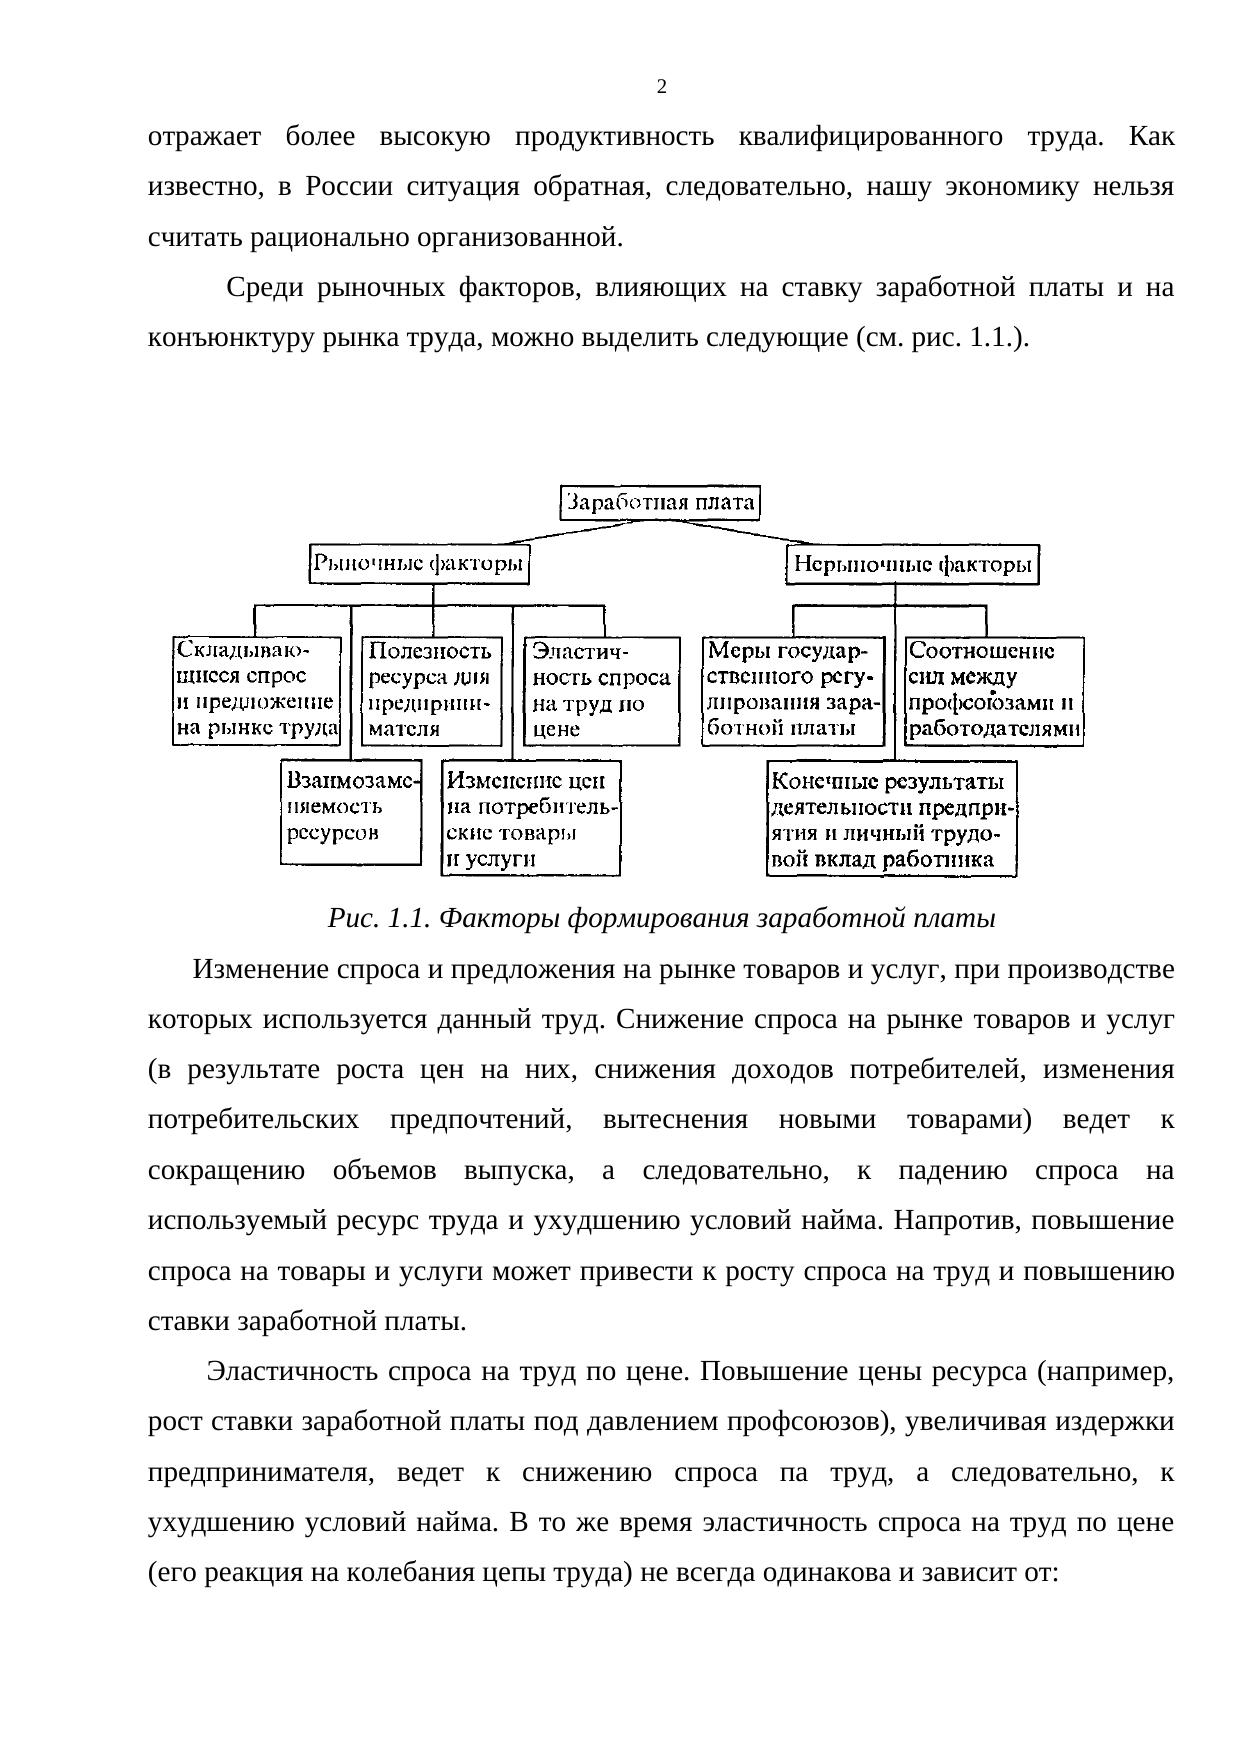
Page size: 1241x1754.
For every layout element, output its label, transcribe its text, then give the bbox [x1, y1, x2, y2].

text Рис. 1.1. Факторы формирования заработной платы [148, 900, 1176, 934]
picture [147, 470, 1104, 886]
text Среди рыночных факторов, влияющих на ставку заработной платы и на конъюнктуру рынка труда, можно выделить следующие (см. рис. 1.1.). [148, 269, 1176, 353]
text Эластичность спроса на труд по цене. Повышение цены ресурса (например, рост ставки заработной платы под давлением профсоюзов), увеличивая издержки предпринимателя, ведет к снижению спроса па труд, а следовательно, к ухудшению условий найма. В то же время эластичность спроса на труд по цене (его реакция на колебания цепы труда) не всегда одинакова и зависит от: [148, 1353, 1176, 1588]
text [148, 118, 1176, 252]
text Изменение спроса и предложения на рынке товаров и услуг, при производстве которых используется данный труд. Снижение спроса на рынке товаров и услуг (в результате роста цен на них, снижения доходов потребителей, изменения потребительских предпочтений, вытеснения новыми товарами) ведет к сокращению объемов выпуска, а следовательно, к падению спроса на используемый ресурс труда и ухудшению условий найма. Напротив, повышение спроса на товары и услуги может привести к росту спроса на труд и повышению ставки заработной платы. [148, 951, 1176, 1336]
